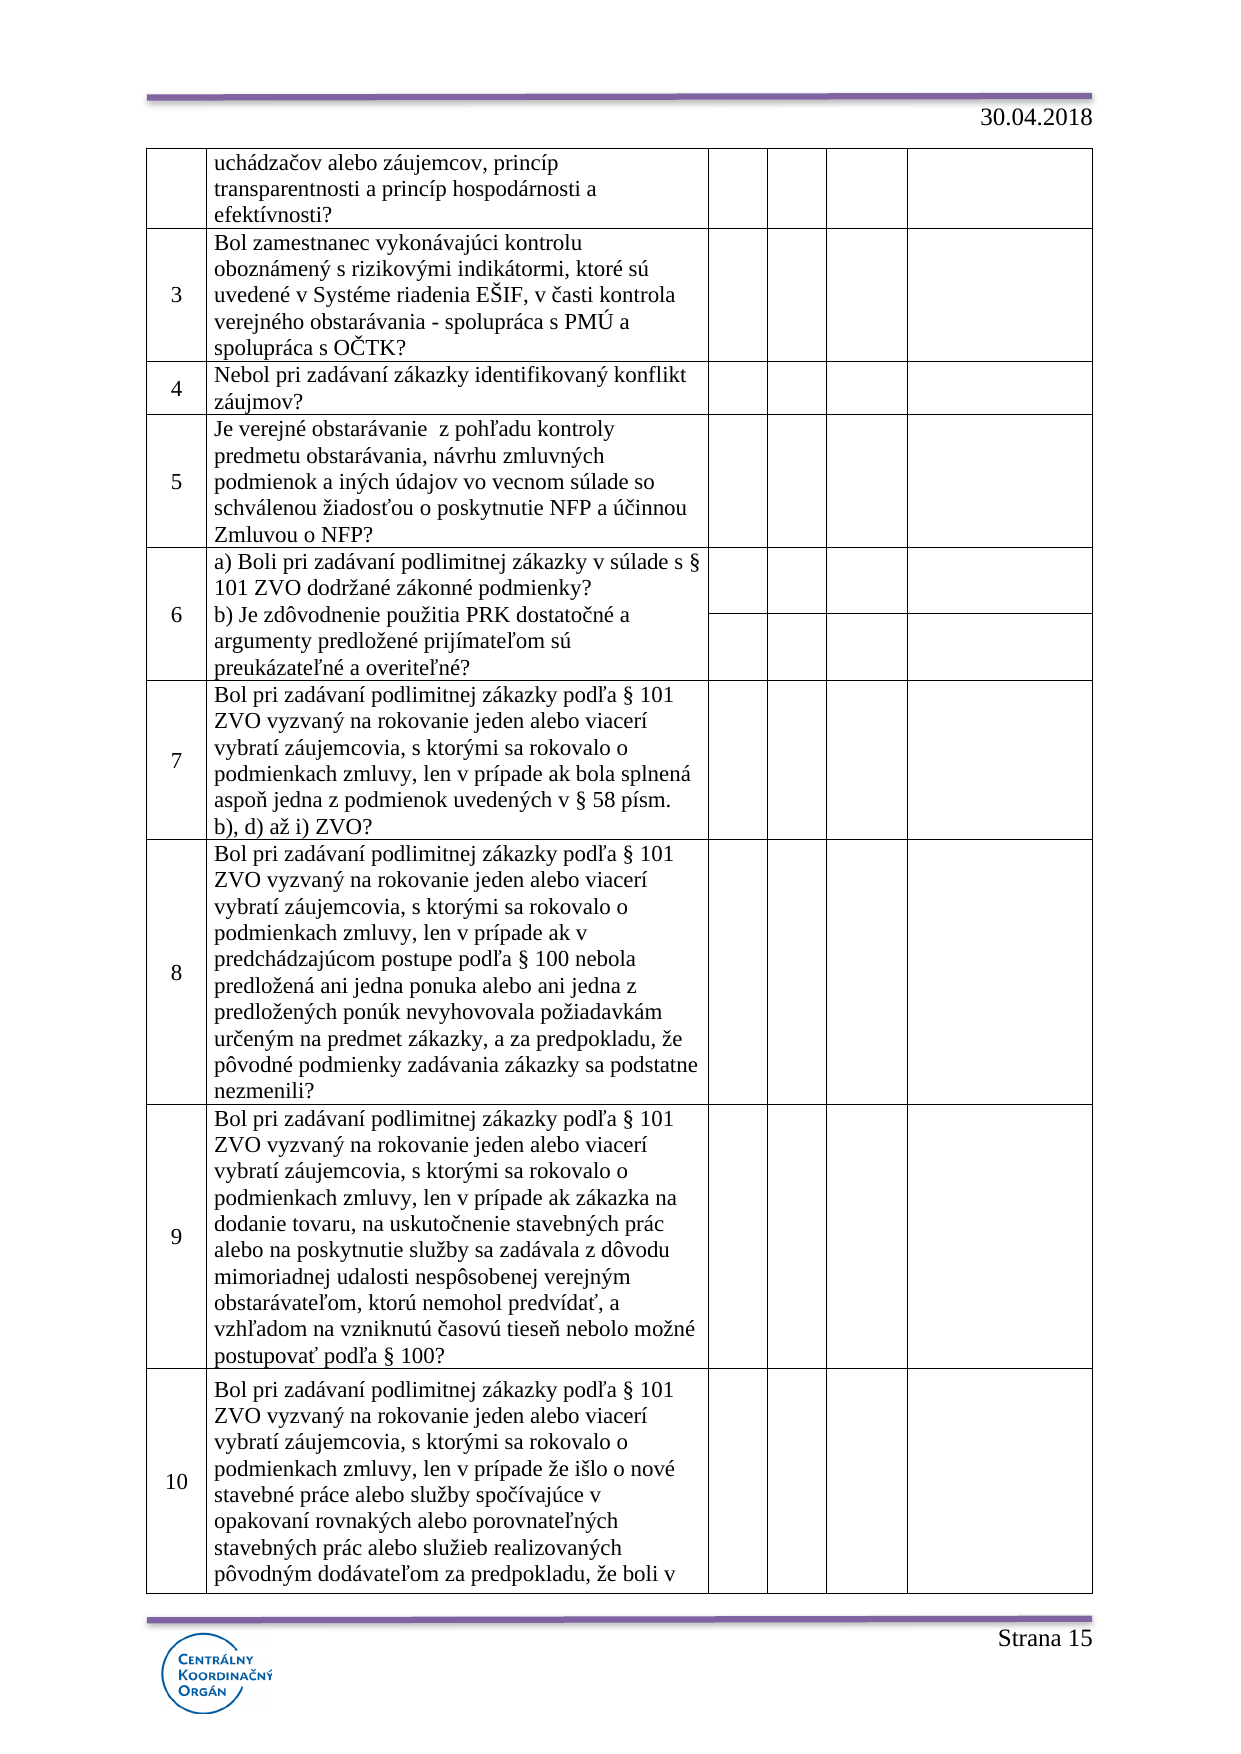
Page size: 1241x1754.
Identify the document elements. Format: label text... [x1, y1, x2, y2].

table_cell [908, 229, 1092, 361]
table_cell [908, 614, 1092, 680]
table_cell [827, 229, 907, 361]
table_cell [908, 548, 1092, 613]
table_cell [908, 681, 1092, 839]
table_cell [709, 614, 767, 680]
table_cell Je verejné obstarávanie z pohľadu kontroly predmetu obstarávania, návrhu zmluvných podmienok a iných údajov vo vecnom súlade so schválenou žiadosťou o poskytnutie NFP a účinnou Zmluvou o NFP? [207, 415, 708, 547]
table_cell [827, 415, 907, 547]
table_cell [709, 415, 767, 547]
table_cell [709, 681, 767, 839]
table_cell 9 [147, 1105, 206, 1368]
table_cell [768, 1105, 826, 1368]
table_cell Bol pri zadávaní podlimitnej zákazky podľa § 101 ZVO vyzvaný na rokovanie jeden alebo viacerí vybratí záujemcovia, s ktorými sa rokovalo o podmienkach zmluvy, len v prípade ak zákazka na dodanie tovaru, na uskutočnenie stavebných prác alebo na poskytnutie služby sa zadávala z dôvodu mimoriadnej udalosti nespôsobenej verejným obstarávateľom, ktorú nemohol predvídať, a vzhľadom na vzniknutú časovú tieseň nebolo možné postupovať podľa § 100? [207, 1105, 708, 1368]
table_cell [709, 1105, 767, 1368]
table_cell [908, 1105, 1092, 1368]
table_cell [709, 840, 767, 1104]
table_cell 8 [147, 840, 206, 1104]
table_cell [827, 362, 907, 414]
table_cell [768, 362, 826, 414]
table_cell [827, 614, 907, 680]
table_cell 10 [147, 1369, 206, 1593]
table_cell [768, 681, 826, 839]
table_cell Nebol pri zadávaní zákazky identifikovaný konflikt záujmov? [207, 362, 708, 414]
table_cell 7 [147, 681, 206, 839]
table_cell Bol pri zadávaní podlimitnej zákazky podľa § 101 ZVO vyzvaný na rokovanie jeden alebo viacerí vybratí záujemcovia, s ktorými sa rokovalo o podmienkach zmluvy, len v prípade ak bola splnená aspoň jedna z podmienok uvedených v § 58 písm. b), d) až i) ZVO? [207, 681, 708, 839]
table_cell [768, 229, 826, 361]
table_cell [768, 149, 826, 228]
table_cell [827, 681, 907, 839]
table_cell 4 [147, 362, 206, 414]
table_cell [827, 1105, 907, 1368]
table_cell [207, 149, 708, 228]
table_cell [768, 1369, 826, 1593]
table_cell [908, 149, 1092, 228]
table_cell [908, 415, 1092, 547]
table_cell Bol zamestnanec vykonávajúci kontrolu oboznámený s rizikovými indikátormi, ktoré sú uvedené v Systéme riadenia EŠIF, v časti kontrola verejného obstarávania - spolupráca s PMÚ a spolupráca s OČTK? [207, 229, 708, 361]
table_cell [709, 548, 767, 613]
table_cell [768, 548, 826, 613]
table_cell [827, 840, 907, 1104]
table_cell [207, 1369, 708, 1593]
table_cell 2 [147, 149, 206, 228]
table_cell 3 [147, 229, 206, 361]
table_cell [827, 548, 907, 613]
table_cell [709, 1369, 767, 1593]
table_cell [768, 614, 826, 680]
picture [159, 1631, 272, 1713]
table_cell 6 [147, 548, 206, 680]
table_cell [827, 149, 907, 228]
table_cell Bol pri zadávaní podlimitnej zákazky podľa § 101 ZVO vyzvaný na rokovanie jeden alebo viacerí vybratí záujemcovia, s ktorými sa rokovalo o podmienkach zmluvy, len v prípade ak v predchádzajúcom postupe podľa § 100 nebola predložená ani jedna ponuka alebo ani jedna z predložených ponúk nevyhovovala požiadavkám určeným na predmet zákazky, a za predpokladu, že pôvodné podmienky zadávania zákazky sa podstatne nezmenili? [207, 840, 708, 1104]
table_cell [709, 149, 767, 228]
table_cell [908, 840, 1092, 1104]
table_cell [908, 362, 1092, 414]
table_cell [908, 1369, 1092, 1593]
table_cell 5 [147, 415, 206, 547]
table_cell [709, 362, 767, 414]
table_cell a) Boli pri zadávaní podlimitnej zákazky v súlade s § 101 ZVO dodržané zákonné podmienky? b) Je zdôvodnenie použitia PRK dostatočné a argumenty predložené prijímateľom sú preukázateľné a overiteľné? [207, 548, 708, 680]
table_cell [768, 415, 826, 547]
table_cell [709, 229, 767, 361]
table_cell [827, 1369, 907, 1593]
table_cell [768, 840, 826, 1104]
